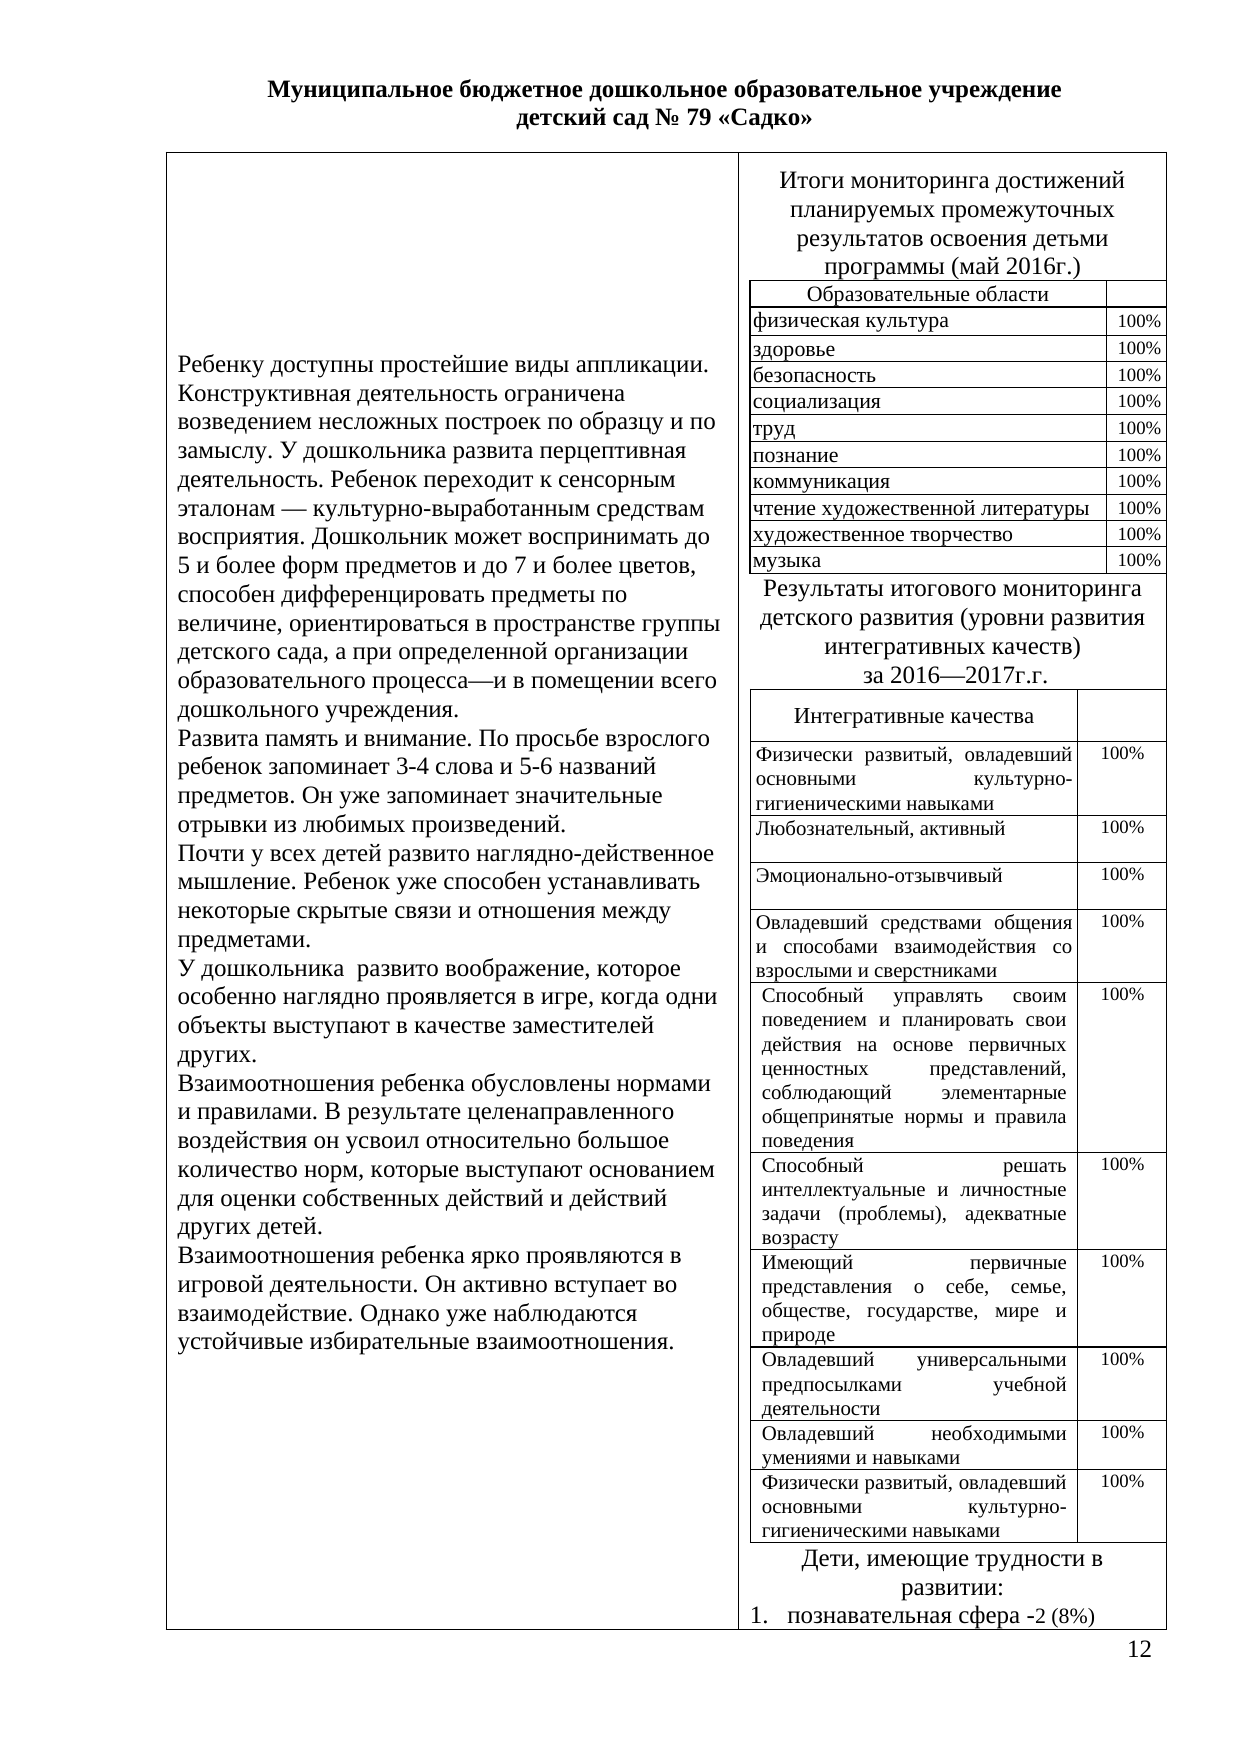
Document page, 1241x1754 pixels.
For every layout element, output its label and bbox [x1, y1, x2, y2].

table_cell [167, 153, 738, 1629]
table_cell [739, 153, 1166, 1629]
